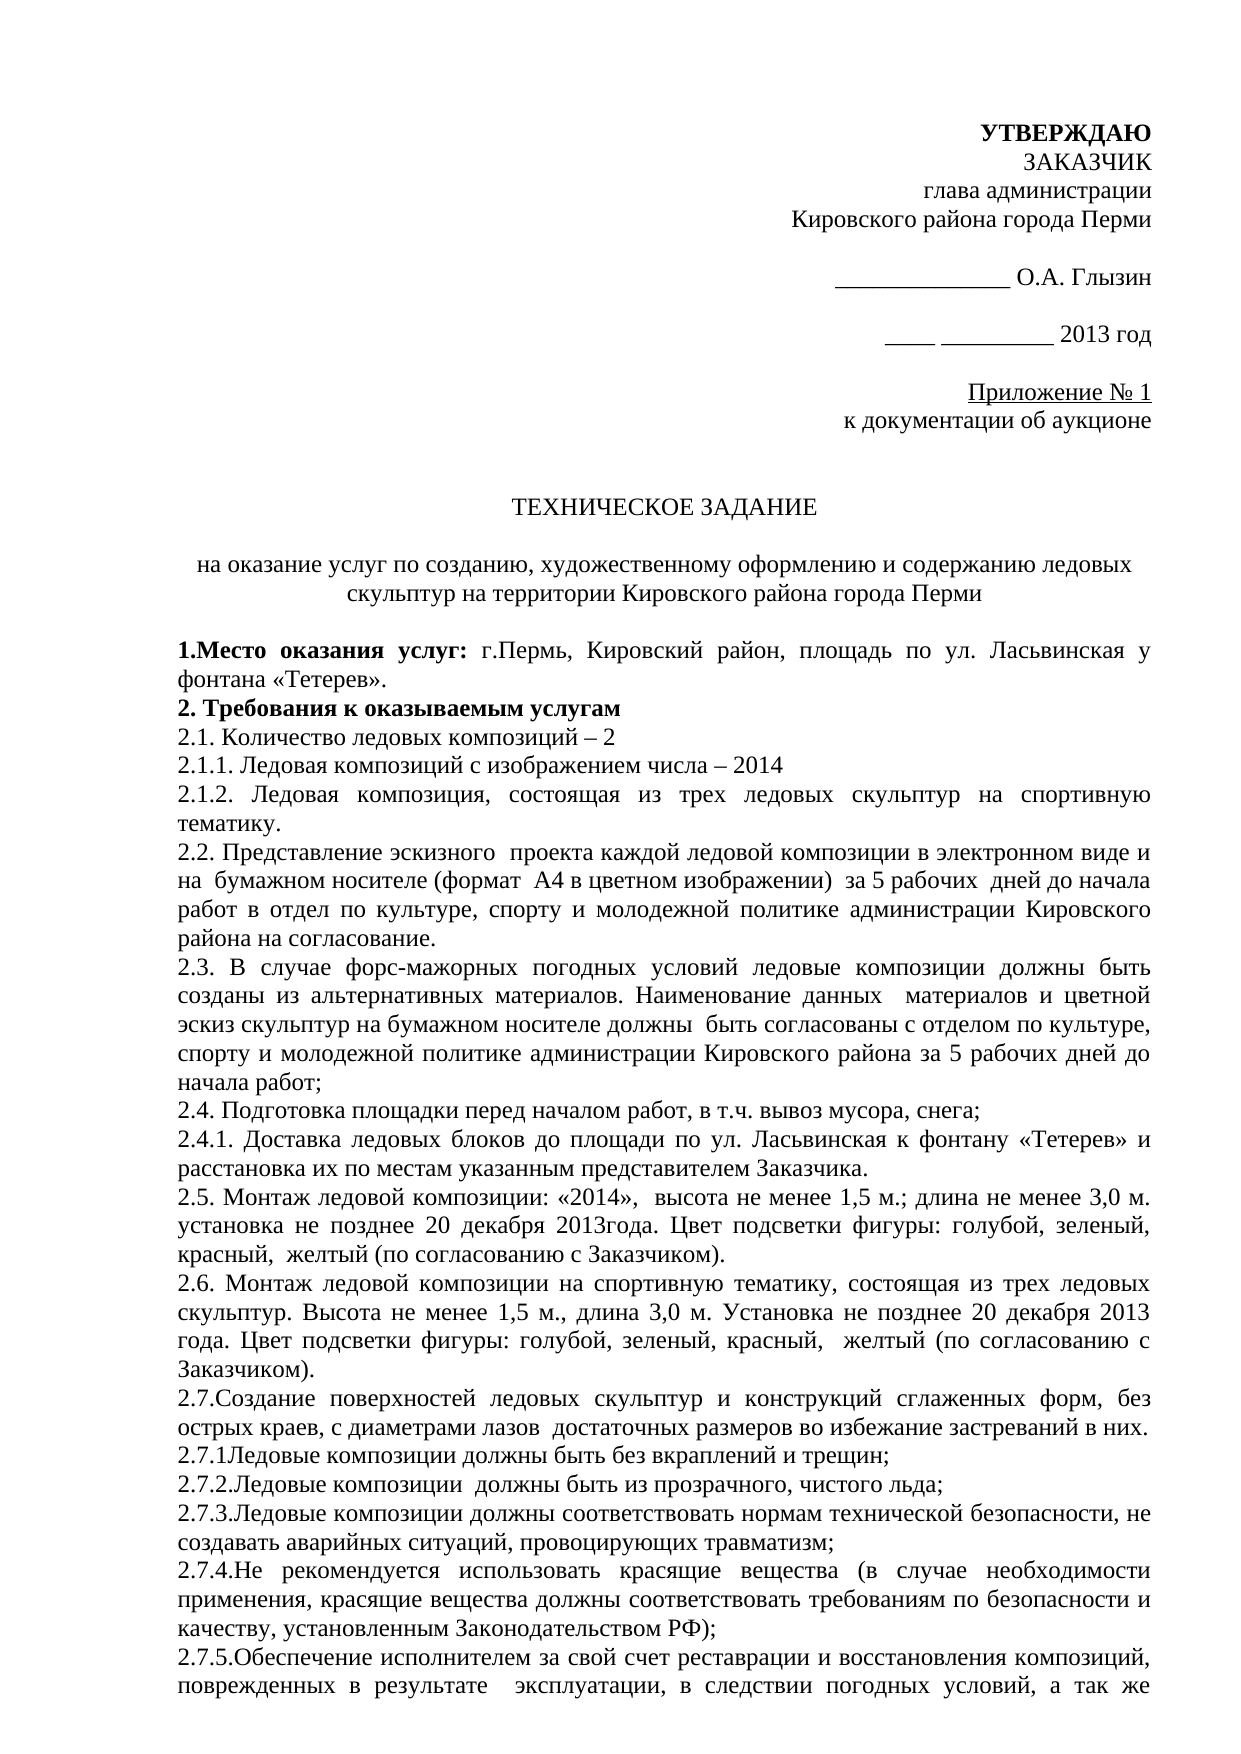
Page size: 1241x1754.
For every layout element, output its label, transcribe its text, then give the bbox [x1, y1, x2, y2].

text 1.Место оказания услуг: г.Пермь, Кировский район, площадь по ул. Ласьвинская у фонтана «Тетерев». [177, 636, 1152, 693]
text 2.5. Монтаж ледовой композиции: «2014», высота не менее 1,5 м.; длина не менее 3,0 м. установка не позднее 20 декабря 2013года. Цвет подсветки фигуры: голубой, зеленый, красный, желтый (по согласованию с Заказчиком). [177, 1182, 1152, 1268]
text ____ _________ 2013 год [177, 319, 1152, 348]
text ЗАКАЗЧИК [177, 147, 1152, 176]
text 2.1.2. Ледовая композиция, состоящая из трех ледовых скульптур на спортивную тематику. [177, 779, 1152, 837]
text 2.4. Подготовка площадки перед началом работ, в т.ч. вывоз мусора, снега; [177, 1096, 1152, 1124]
text 2.7.2.Ледовые композиции должны быть из прозрачного, чистого льда; [177, 1469, 1152, 1498]
text 2.1. Количество ледовых композиций – 2 [177, 722, 1152, 751]
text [177, 1642, 1152, 1699]
text 2.1.1. Ледовая композиций с изображением числа – 2014 [177, 751, 1152, 779]
text Кировского района города Перми [177, 204, 1152, 233]
text Приложение № 1 [177, 377, 1152, 406]
text ______________ О.А. Глызин [177, 262, 1152, 291]
text 2.7.4.Не рекомендуется использовать красящие вещества (в случае необходимости применения, красящие вещества должны соответствовать требованиям по безопасности и качеству, установленным Законодательством РФ); [177, 1556, 1152, 1642]
text глава администрации [177, 176, 1152, 204]
text 2.7.3.Ледовые композиции должны соответствовать нормам технической безопасности, не создавать аварийных ситуаций, провоцирующих травматизм; [177, 1498, 1152, 1556]
text 2.3. В случае форс-мажорных погодных условий ледовые композиции должны быть созданы из альтернативных материалов. Наименование данных материалов и цветной эскиз скульптур на бумажном носителе должны быть согласованы с отделом по культуре, спорту и молодежной политике администрации Кировского района за 5 рабочих дней до начала работ; [177, 952, 1152, 1096]
text 2.2. Представление эскизного проекта каждой ледовой композиции в электронном виде и на бумажном носителе (формат А4 в цветном изображении) за 5 рабочих дней до начала работ в отдел по культуре, спорту и молодежной политике администрации Кировского района на согласование. [177, 837, 1152, 952]
text 2.7.1Ледовые композиции должны быть без вкраплений и трещин; [177, 1441, 1152, 1469]
text ТЕХНИЧЕСКОЕ ЗАДАНИЕ [177, 492, 1152, 521]
text 2.4.1. Доставка ледовых блоков до площади по ул. Ласьвинская к фонтану «Тетерев» и расстановка их по местам указанным представителем Заказчика. [177, 1124, 1152, 1182]
text 2.7.Создание поверхностей ледовых скульптур и конструкций сглаженных форм, без острых краев, с диаметрами лазов достаточных размеров во избежание застреваний в них. [177, 1383, 1152, 1441]
text УТВЕРЖДАЮ [177, 118, 1152, 147]
text 2. Требования к оказываемым услугам [177, 693, 1152, 722]
text 2.6. Монтаж ледовой композиции на спортивную тематику, состоящая из трех ледовых скульптур. Высота не менее 1,5 м., длина 3,0 м. Установка не позднее 20 декабря 2013 года. Цвет подсветки фигуры: голубой, зеленый, красный, желтый (по согласованию с Заказчиком). [177, 1268, 1152, 1383]
text к документации об аукционе [177, 406, 1152, 434]
text на оказание услуг по созданию, художественному оформлению и содержанию ледовых скульптур на территории Кировского района города Перми [177, 549, 1152, 607]
